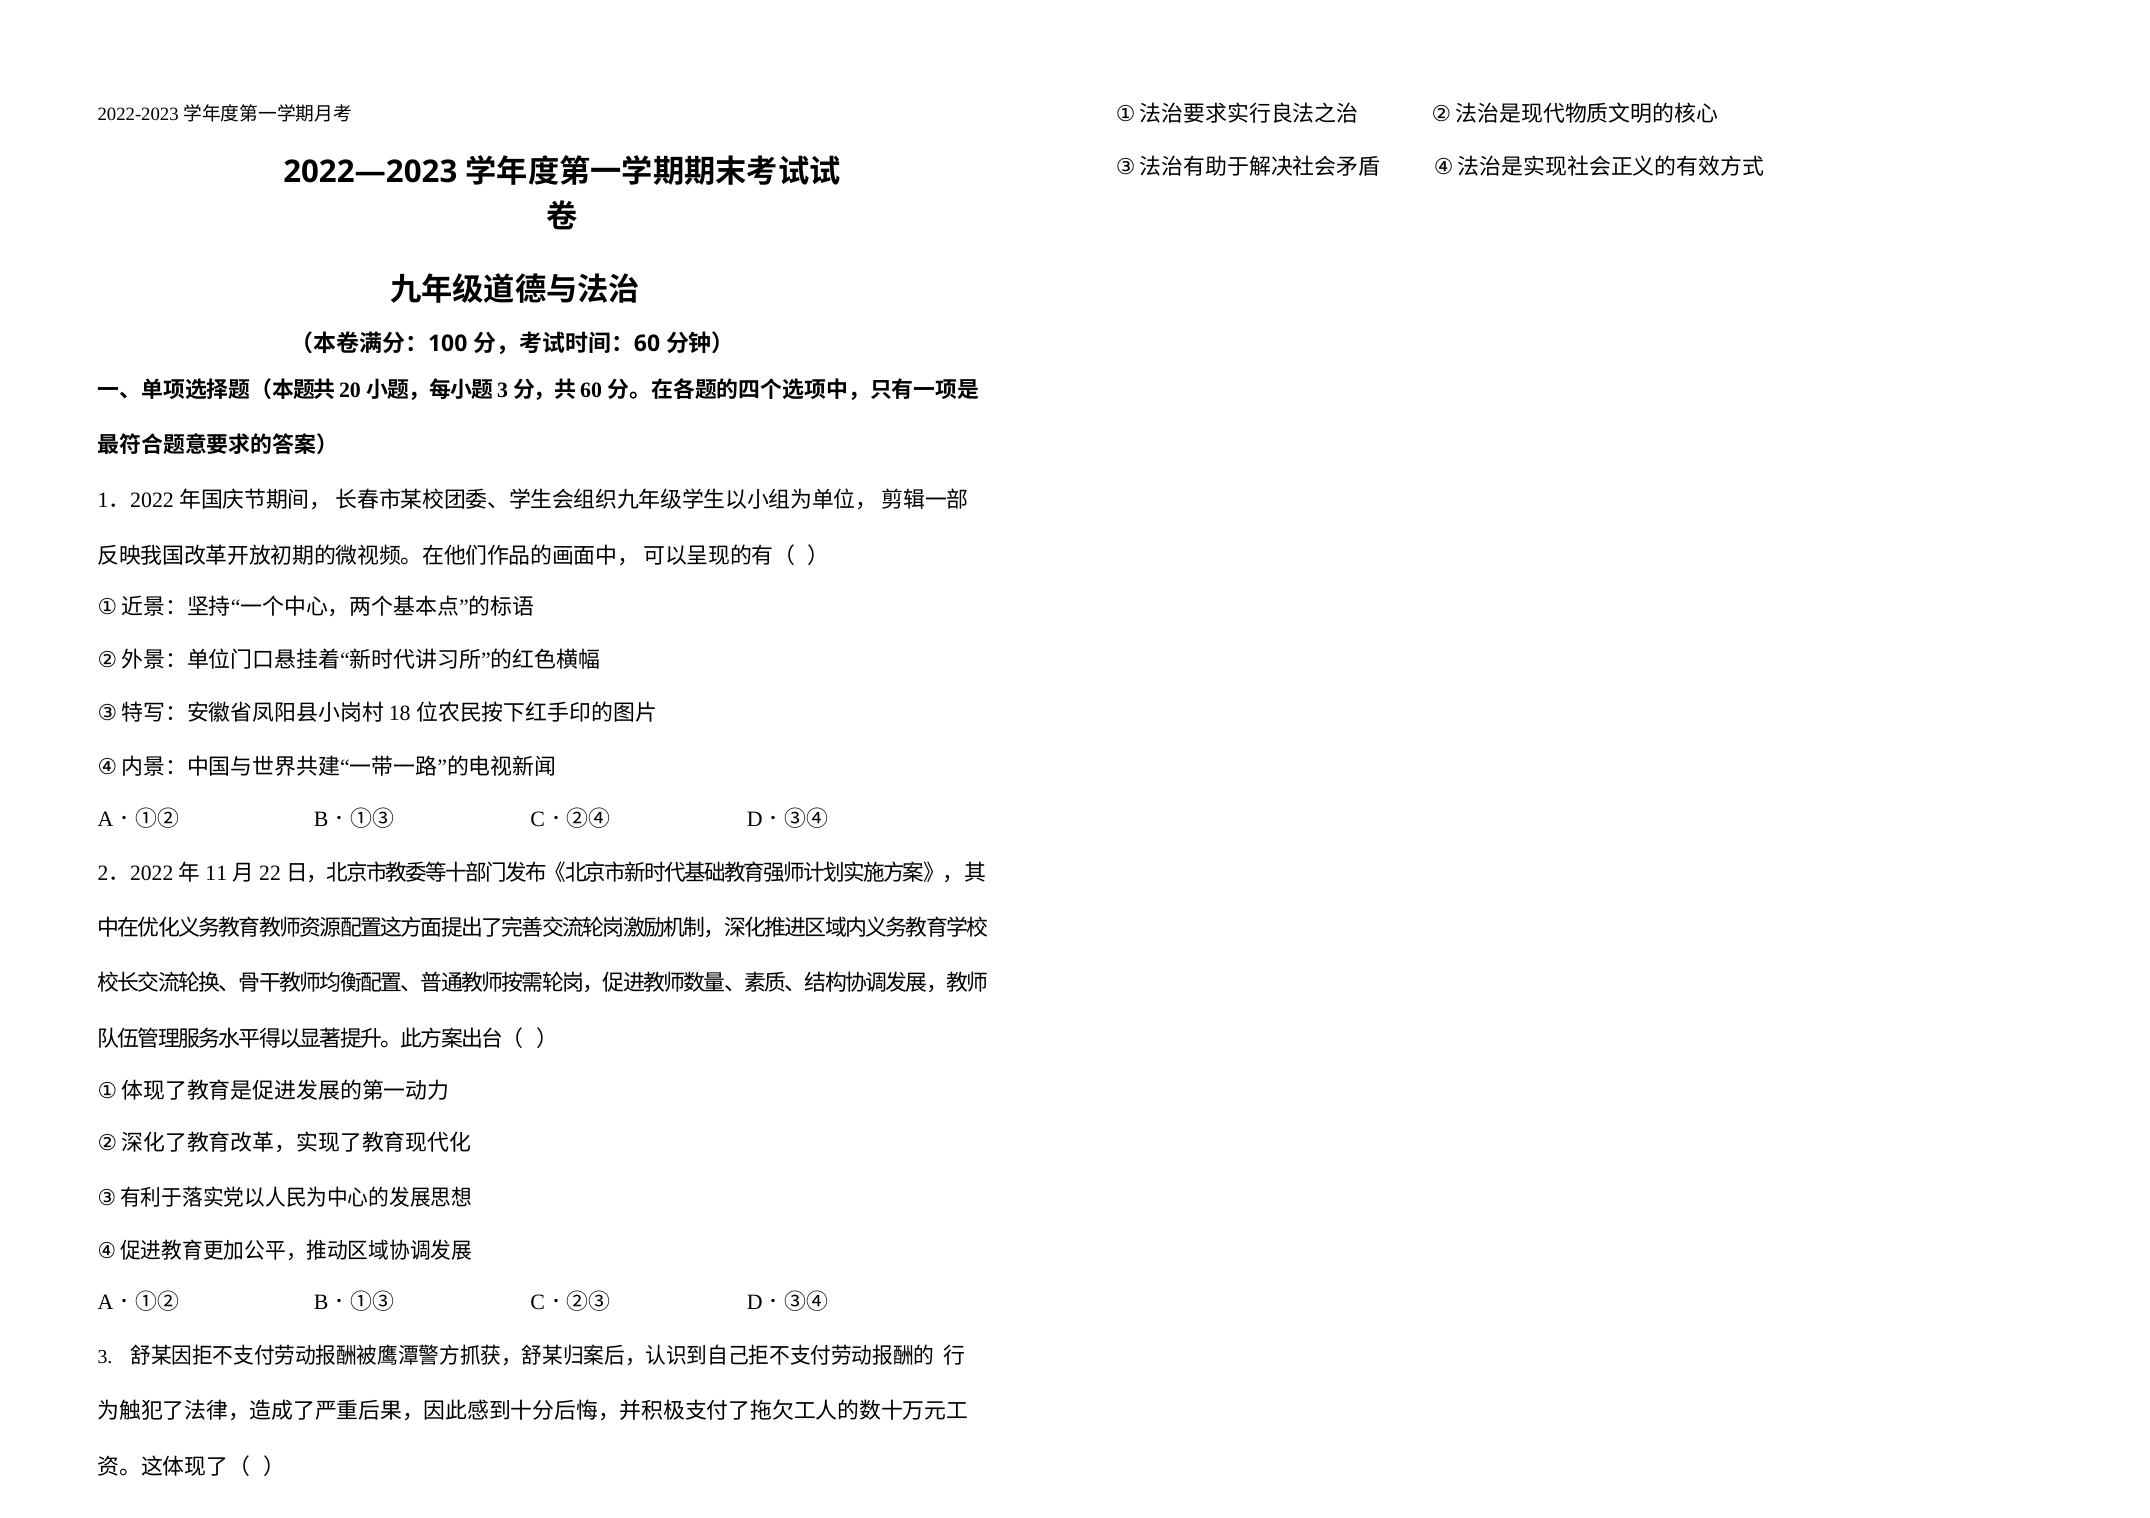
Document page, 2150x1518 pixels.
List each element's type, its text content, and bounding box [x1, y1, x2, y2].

text ②外景：单位门口悬挂着“新时代讲习所”的红色横幅 [97, 642, 997, 673]
text ①法治要求实行良法之治 ②法治是现代物质文明的核心 [1116, 99, 2072, 127]
subtitle 一、单项选择题（本题共 20 小题，每小题 3 分，共 60 分。在各题的四个选项中，只有一项是最符合题意要求的答案） [97, 372, 982, 459]
text ①近景：坚持“一个中心，两个基本点”的标语 [97, 593, 997, 620]
subtitle 2022—2023 学年度第一学期期末考试试卷 [269, 146, 854, 237]
text ③法治有助于解决社会矛盾 ④法治是实现社会正义的有效方式 [1116, 149, 2072, 181]
text ④内景：中国与世界共建“一带一路”的电视新闻 [97, 749, 997, 781]
text A．①② B．①③ C．②③ D．③④ [97, 1286, 997, 1316]
text ④促进教育更加公平，推动区域协调发展 [97, 1233, 997, 1264]
text （本卷满分：100 分，考试时间：60 分钟） [290, 325, 997, 359]
text ③特写：安徽省凤阳县小岗村 18 位农民按下红手印的图片 [97, 695, 997, 727]
text 2．2022 年 11 月 22 日，北京市教委等十部门发布《北京市新时代基础教育强师计划实施方案》，其中在优化义务教育教师资源配置这方面提出了完善交流轮岗激励机制，深化推进区域内义务教育学校校长交流轮换、骨干教师均衡配置、普通教师按需轮岗，促进教师数量、素质、结构协调发展，教师队伍管理服务水平得以显著提升。此方案出台（ ） [97, 854, 993, 1052]
text ③有利于落实党以人民为中心的发展思想 [97, 1179, 997, 1211]
text 1．2022 年国庆节期间， 长春市某校团委、学生会组织九年级学生以小组为单位， 剪辑一部反映我国改革开放初期的微视频。在他们作品的画面中， 可以呈现的有（ ） [97, 482, 972, 569]
text ②深化了教育改革，实现了教育现代化 [97, 1125, 997, 1157]
text 2022-2023 学年度第一学期月考 [97, 99, 997, 126]
text ①体现了教育是促进发展的第一动力 [97, 1076, 997, 1104]
list 舒某因拒不支付劳动报酬被鹰潭警方抓获，舒某归案后，认识到自己拒不支付劳动报酬的 行为触犯了法律，造成了严重后果，因此感到十分后悔，并积极支付了拖欠工人的数十万元工资。这体现了（ ） [97, 1338, 982, 1481]
text 九年级道德与法治 [175, 264, 854, 309]
text A．①② B．①③ C．②④ D．③④ [97, 803, 997, 833]
